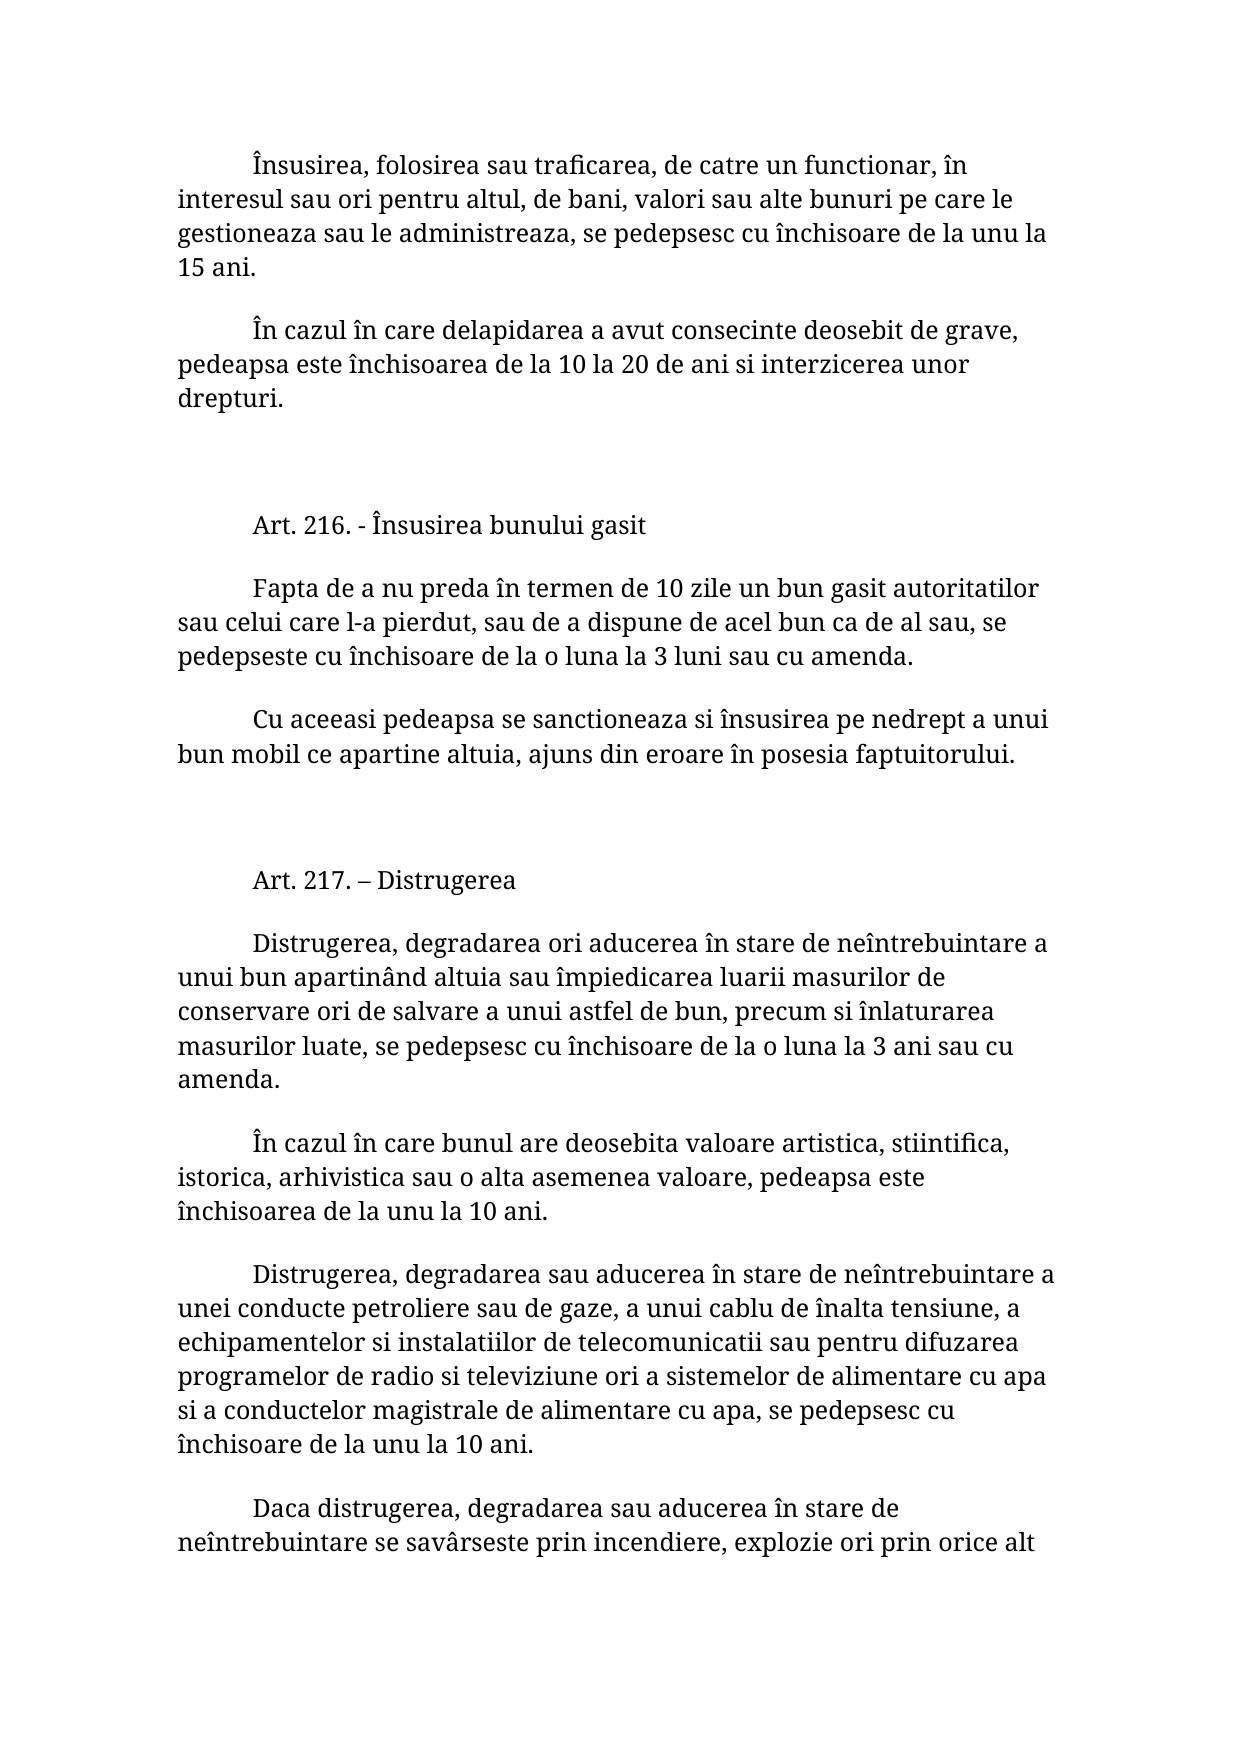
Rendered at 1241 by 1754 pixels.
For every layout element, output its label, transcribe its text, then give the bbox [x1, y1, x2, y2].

text Cu aceeasi pedeapsa se sanctioneaza si însusirea pe nedrept a unui bun mobil ce apartine altuia, ajuns din eroare în posesia faptuitorului. [177, 702, 1063, 770]
text Art. 216. - Însusirea bunului gasit [177, 508, 1063, 542]
text În cazul în care delapidarea a avut consecinte deosebit de grave, pedeapsa este închisoarea de la 10 la 20 de ani si interzicerea unor drepturi. [177, 313, 1063, 415]
text Însusirea, folosirea sau traficarea, de catre un functionar, în interesul sau ori pentru altul, de bani, valori sau alte bunuri pe care le gestioneaza sau le administreaza, se pedepsesc cu închisoare de la unu la 15 ani. [177, 148, 1063, 284]
text Fapta de a nu preda în termen de 10 zile un bun gasit autoritatilor sau celui care l-a pierdut, sau de a dispune de acel bun ca de al sau, se pedepseste cu închisoare de la o luna la 3 luni sau cu amenda. [177, 571, 1063, 673]
text Distrugerea, degradarea sau aducerea în stare de neîntrebuintare a unei conducte petroliere sau de gaze, a unui cablu de înalta tensiune, a echipamentelor si instalatiilor de telecomunicatii sau pentru difuzarea programelor de radio si televiziune ori a sistemelor de alimentare cu apa si a conductelor magistrale de alimentare cu apa, se pedepsesc cu închisoare de la unu la 10 ani. [177, 1257, 1063, 1461]
text Art. 217. – Distrugerea [177, 863, 1063, 897]
text Distrugerea, degradarea ori aducerea în stare de neîntrebuintare a unui bun apartinând altuia sau împiedicarea luarii masurilor de conservare ori de salvare a unui astfel de bun, precum si înlaturarea masurilor luate, se pedepsesc cu închisoare de la o luna la 3 ani sau cu amenda. [177, 926, 1063, 1096]
text În cazul în care bunul are deosebita valoare artistica, stiintifica, istorica, arhivistica sau o alta asemenea valoare, pedeapsa este închisoarea de la unu la 10 ani. [177, 1125, 1063, 1228]
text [177, 1490, 1063, 1558]
